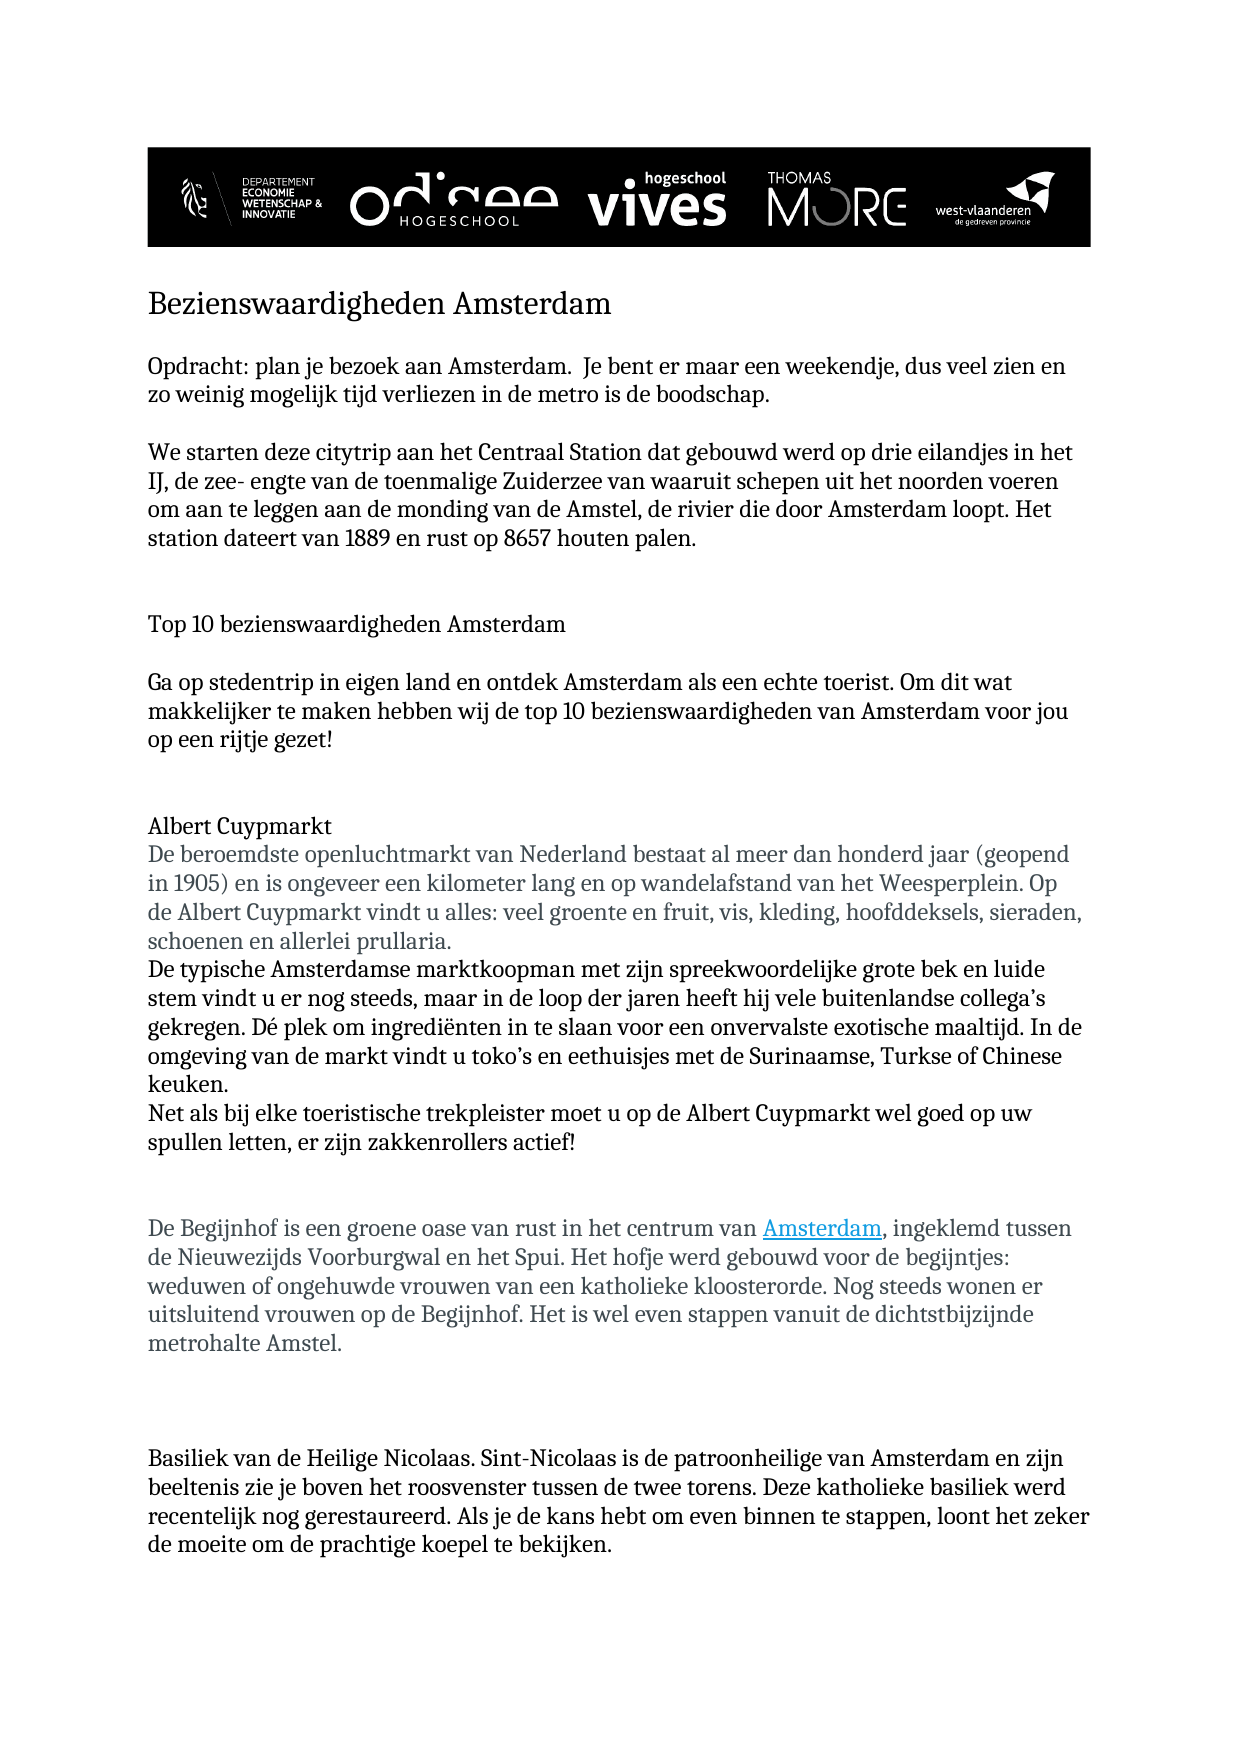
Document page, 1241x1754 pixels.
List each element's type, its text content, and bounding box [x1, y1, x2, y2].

text De Begijnhof is een groene oase van rust in het centrum van Amsterdam, ingeklemd tussen de Nieuwezijds Voorburgwal en het Spui. Het hofje werd gebouwd voor de begijntjes: weduwen of ongehuwde vrouwen van een katholieke kloosterorde. Nog steeds wonen er uitsluitend vrouwen op de Begijnhof. Het is wel even stappen vanuit de dichtstbijzijnde metrohalte Amstel. [342, 1214, 1093, 1358]
text We starten deze citytrip aan het Centraal Station dat gebouwd werd op drie eilandjes in het IJ, de zee- engte van de toenmalige Zuiderzee van waaruit schepen uit het noorden voeren om aan te leggen aan de monding van de Amstel, de rivier die door Amsterdam loopt. Het station dateert van 1889 en rust op 8657 houten palen. [148, 438, 1093, 553]
text Albert Cuypmarkt [148, 812, 1093, 840]
picture [147, 147, 1091, 247]
text De beroemdste openluchtmarkt van Nederland bestaat al meer dan honderd jaar (geopend in 1905) en is ongeveer een kilometer lang en op wandelafstand van het Weesperplein. Op de Albert Cuypmarkt vindt u alles: veel groente en fruit, vis, kleding, hoofddeksels, sieraden, schoenen en allerlei prullaria. [148, 840, 1093, 955]
text Opdracht: plan je bezoek aan Amsterdam. Je bent er maar een weekendje, dus veel zien en zo weinig mogelijk tijd verliezen in de metro is de boodschap. [148, 352, 1093, 409]
text Ga op stedentrip in eigen land en ontdek Amsterdam als een echte toerist. Om dit wat makkelijker te maken hebben wij de top 10 bezienswaardigheden van Amsterdam voor jou op een rijtje gezet! [148, 668, 1093, 754]
text Net als bij elke toeristische trekpleister moet u op de Albert Cuypmarkt wel goed op uw spullen letten, er zijn zakkenrollers actief! [148, 1099, 1093, 1157]
text Basiliek van de Heilige Nicolaas. Sint-Nicolaas is de patroonheilige van Amsterdam en zijn beeltenis zie je boven het roosvenster tussen de twee torens. Deze katholieke basiliek werd recentelijk nog gerestaureerd. Als je de kans hebt om even binnen te stappen, loont het zeker de moeite om de prachtige koepel te bekijken. [148, 1444, 1093, 1559]
text Bezienswaardigheden Amsterdam [148, 284, 1093, 323]
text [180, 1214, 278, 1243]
text De typische Amsterdamse marktkoopman met zijn spreekwoordelijke grote bek en luide stem vindt u er nog steeds, maar in de loop der jaren heeft hij vele buitenlandse collega’s gekregen. Dé plek om ingrediënten in te slaan voor een onvervalste exotische maaltijd. In de omgeving van de markt vindt u toko’s en eethuisjes met de Surinaamse, Turkse of Chinese keuken. [148, 955, 1093, 1099]
text Top 10 bezienswaardigheden Amsterdam [148, 610, 1093, 639]
